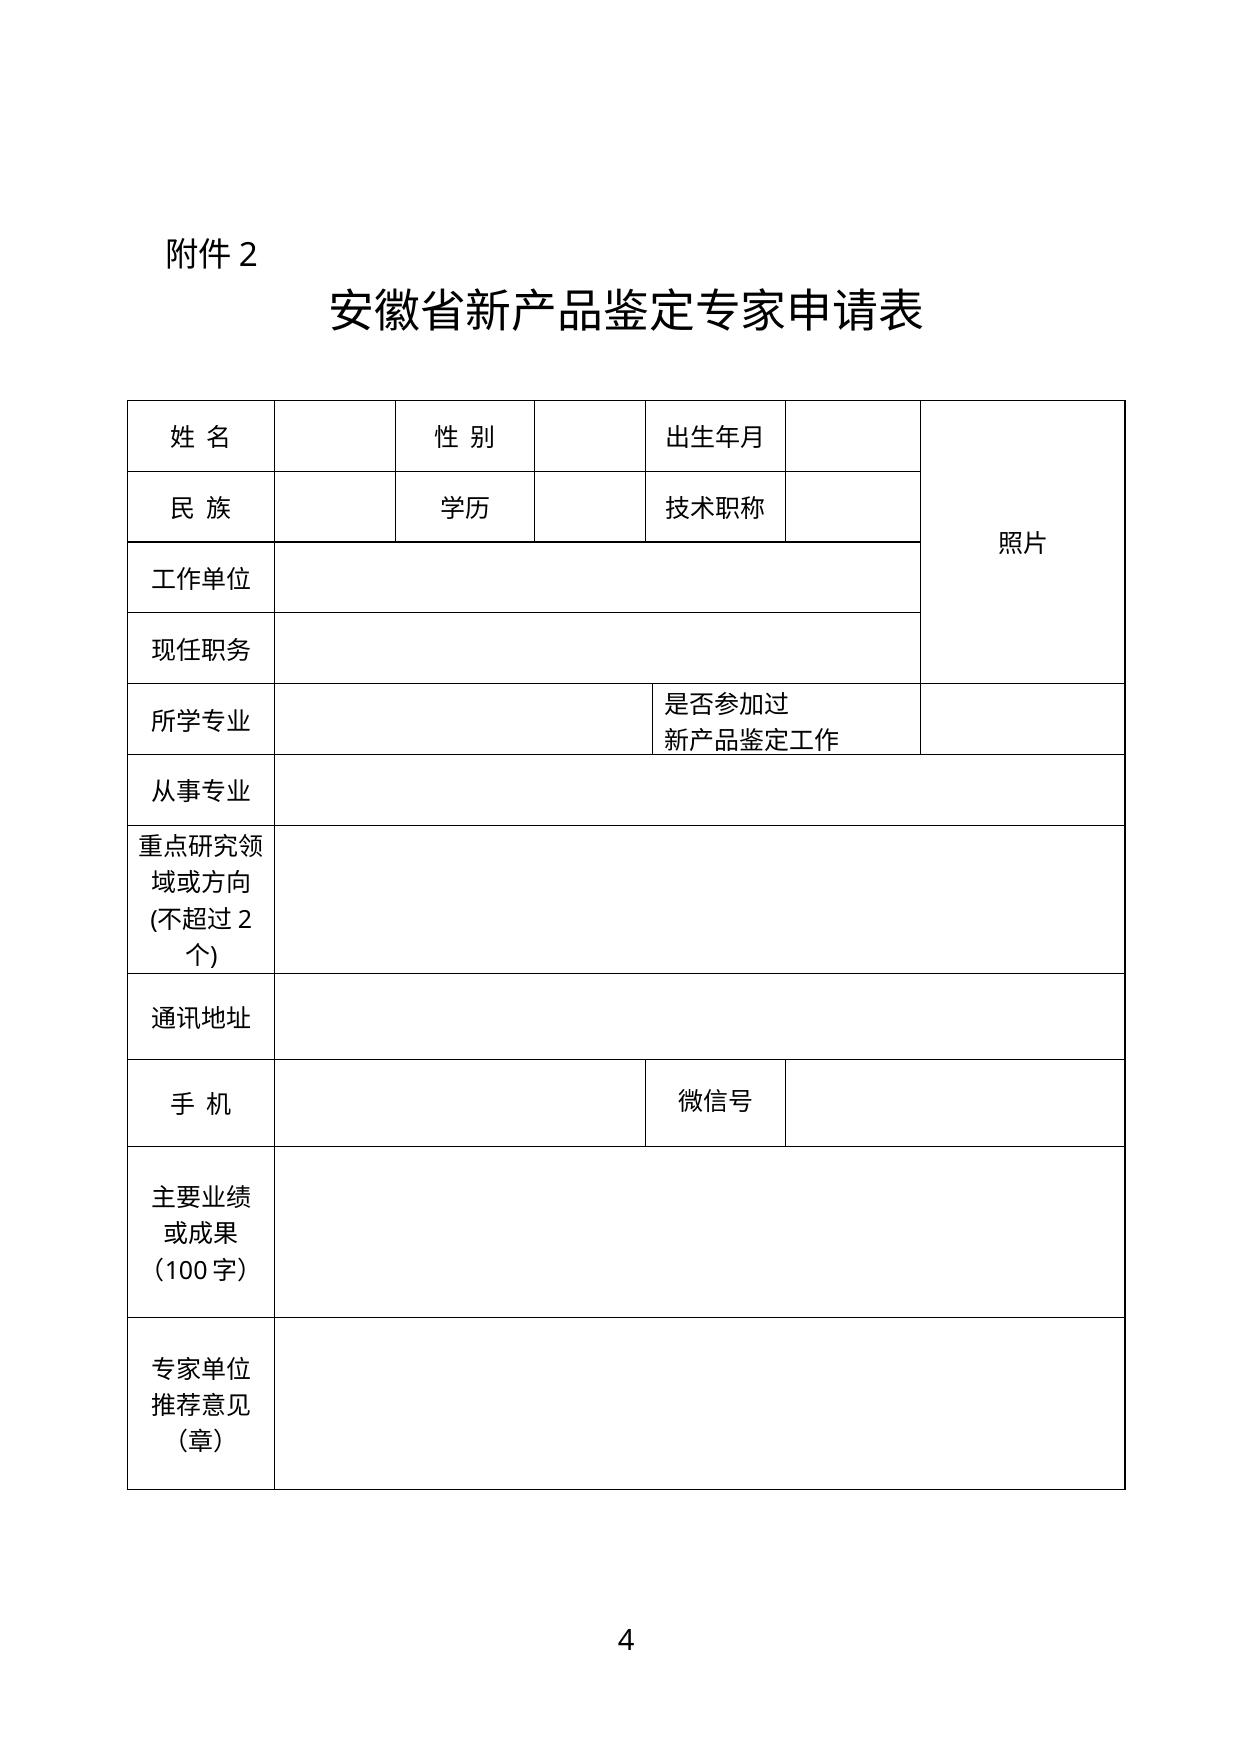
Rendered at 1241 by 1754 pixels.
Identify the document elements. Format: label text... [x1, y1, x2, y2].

table_cell 微信号 [646, 1060, 785, 1146]
table_header 性 别 [396, 401, 534, 471]
table_cell [275, 472, 395, 541]
table_header 姓 名 [128, 401, 274, 471]
table_cell [786, 472, 920, 541]
table_cell 所学专业 [128, 684, 274, 754]
table_cell 通讯地址 [128, 974, 274, 1059]
table_header [786, 401, 920, 471]
table_cell 学历 [396, 472, 534, 541]
table_cell 重点研究领域或方向 (不超过2个) [128, 826, 274, 973]
table_cell [275, 974, 1124, 1059]
table_cell [275, 684, 652, 754]
table_cell [275, 613, 920, 683]
table_cell [921, 684, 1124, 754]
table_cell 技术职称 [646, 472, 785, 541]
table_cell [275, 755, 1124, 824]
table_cell [275, 543, 920, 612]
text 安徽省新产品鉴定专家申请表 [165, 279, 1087, 339]
table_header [275, 401, 395, 471]
table_header 照片 [921, 401, 1124, 683]
table_cell 专家单位 推荐意见（章） [128, 1318, 274, 1489]
table_cell [275, 1060, 645, 1146]
table_cell [275, 826, 1124, 973]
table_header 出生年月 [646, 401, 785, 471]
table_cell 手 机 [128, 1060, 274, 1146]
table_cell [535, 472, 645, 541]
table_cell 从事专业 [128, 755, 274, 824]
table_cell 是否参加过 新产品鉴定工作 [653, 684, 920, 754]
table_header [535, 401, 645, 471]
table_cell 现任职务 [128, 613, 274, 683]
table_cell [275, 1147, 1124, 1317]
table_cell [786, 1060, 1124, 1146]
table_cell 民 族 [128, 472, 274, 541]
table_cell [275, 1318, 1124, 1489]
table_cell 主要业绩 或成果 （100字） [128, 1147, 274, 1317]
text 附件2 [165, 218, 1087, 279]
table_cell 工作单位 [128, 543, 274, 612]
